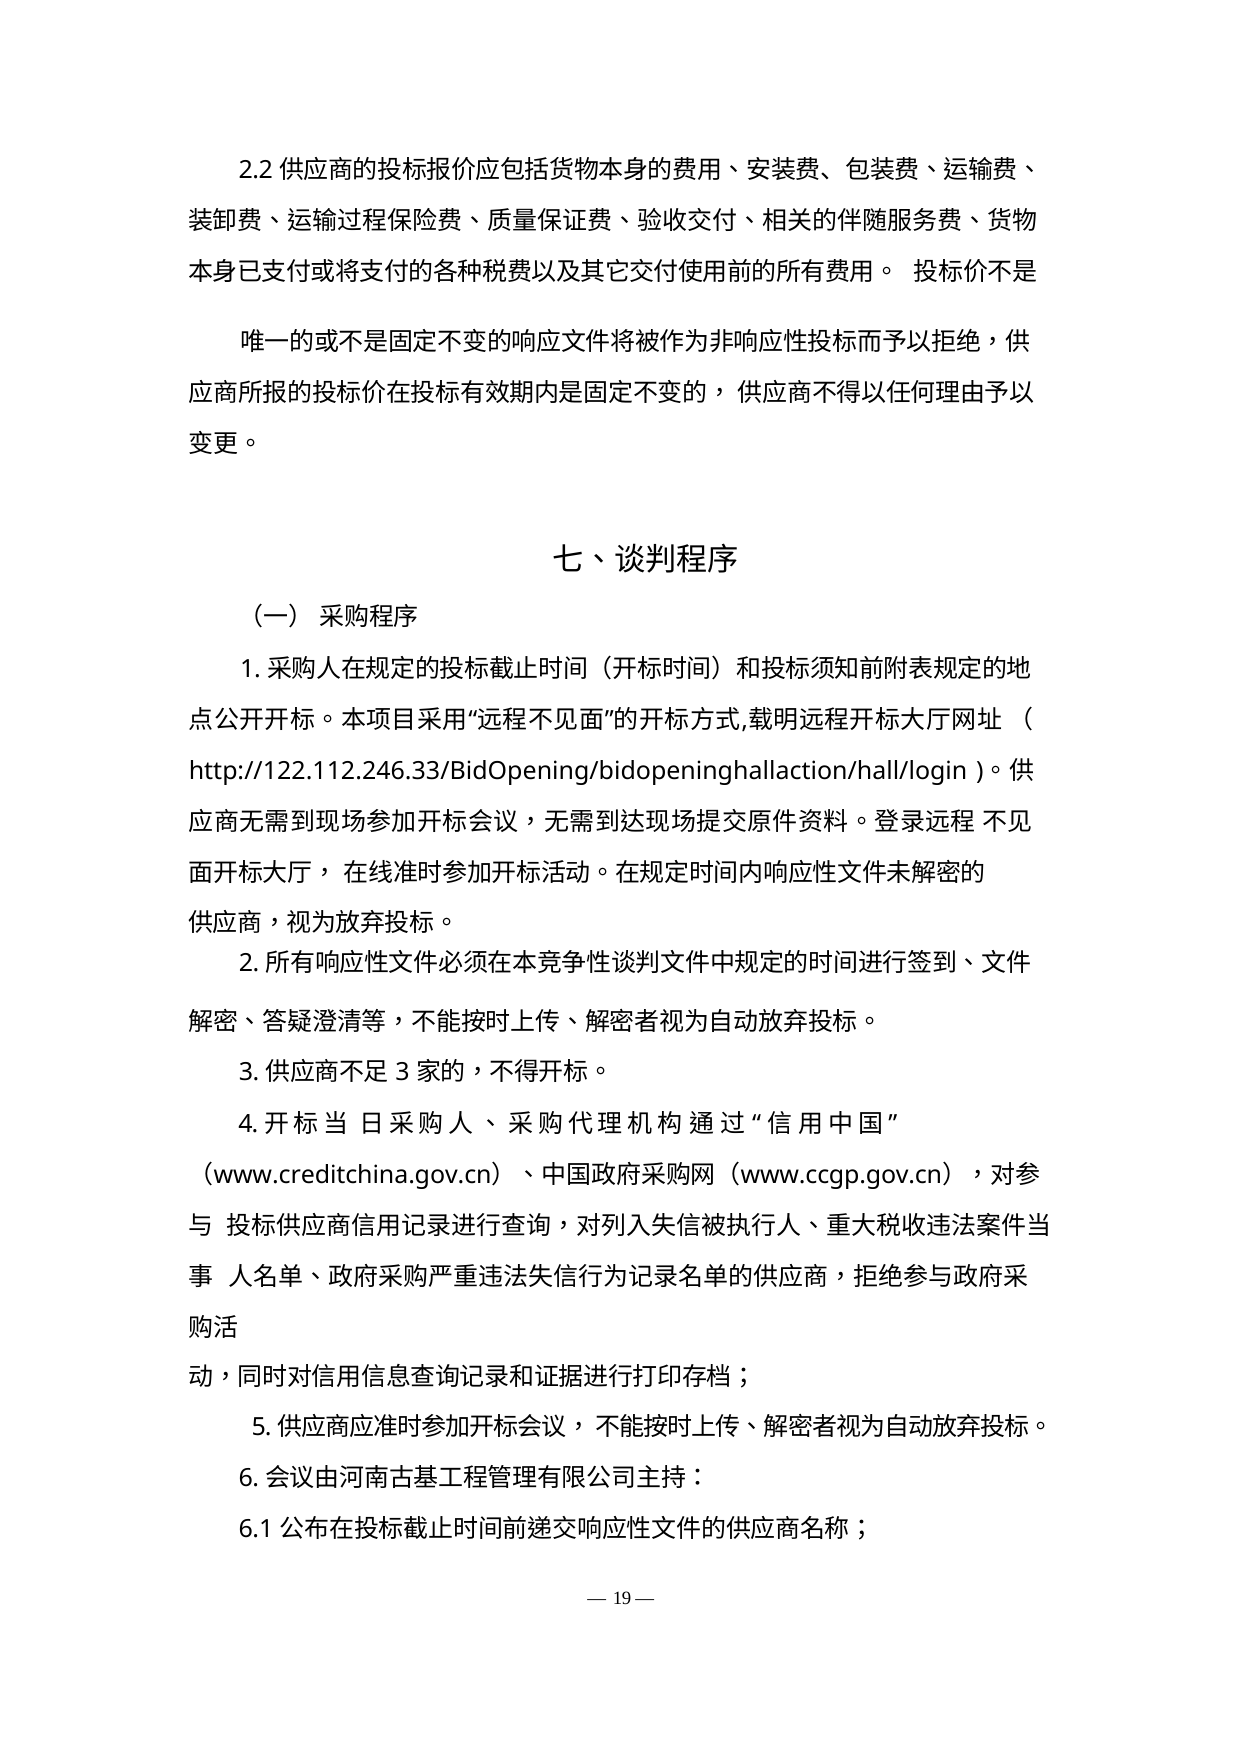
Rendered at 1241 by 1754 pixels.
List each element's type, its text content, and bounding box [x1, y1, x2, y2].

text 唯一的或不是固定不变的响应文件将被作为非响应性投标而予以拒绝，供应商所报的投标价在投标有效期内是固定不变的， 供应商不得以任何理由予以变更。 [188, 323, 1040, 460]
text 3. 供应商不足 3 家的，不得开标。 [239, 1055, 1054, 1086]
text 2.2 供应商的投标报价应包括货物本身的费用、安装费、包装费、运输费、装卸费、运输过程保险费、质量保证费、验收交付、相关的伴随服务费、货物 本身已支付或将支付的各种税费以及其它交付使用前的所有费用。 投标价不是 [188, 149, 1049, 287]
text 七、谈判程序 [552, 539, 1054, 578]
text 供应商，视为放弃投标。 [188, 906, 1054, 937]
text 1. 采购人在规定的投标截止时间（开标时间）和投标须知前附表规定的地 点公开开标。本项目采用“远程不见面”的开标方式,载明远程开标大厅网址 （ http://122.112.246.33/BidOpening/bidopeninghallaction/hall/login )。供应商无需到现场参加开标会议，无需到达现场提交原件资料。登录远程 不见面开标大厅， 在线准时参加开标活动。在规定时间内响应性文件未解密的 [188, 651, 1040, 889]
text 6.1 公布在投标截止时间前递交响应性文件的供应商名称； [238, 1513, 1054, 1543]
text 4. 开 标 当 日 采 购 人 、 采 购 代 理 机 构 通 过 “ 信 用 中 国 ” （www.creditchina.gov.cn）、中国政府采购网（www.ccgp.gov.cn），对参与 投标供应商信用记录进行查询，对列入失信被执行人、重大税收违法案件当事 人名单、政府采购严重违法失信行为记录名单的供应商，拒绝参与政府采购活 [188, 1105, 1052, 1343]
text 动，同时对信用信息查询记录和证据进行打印存档； [188, 1361, 1054, 1392]
text 2. 所有响应性文件必须在本竞争性谈判文件中规定的时间进行签到、文件 [238, 956, 1054, 1005]
text 5. 供应商应准时参加开标会议， 不能按时上传、解密者视为自动放弃投标。 [186, 1411, 1054, 1441]
text 解密、答疑澄清等，不能按时上传、解密者视为自动放弃投标。 [188, 1005, 1054, 1036]
text 6. 会议由河南古基工程管理有限公司主持： [238, 1461, 1054, 1493]
text （一） 采购程序 [239, 601, 1054, 632]
